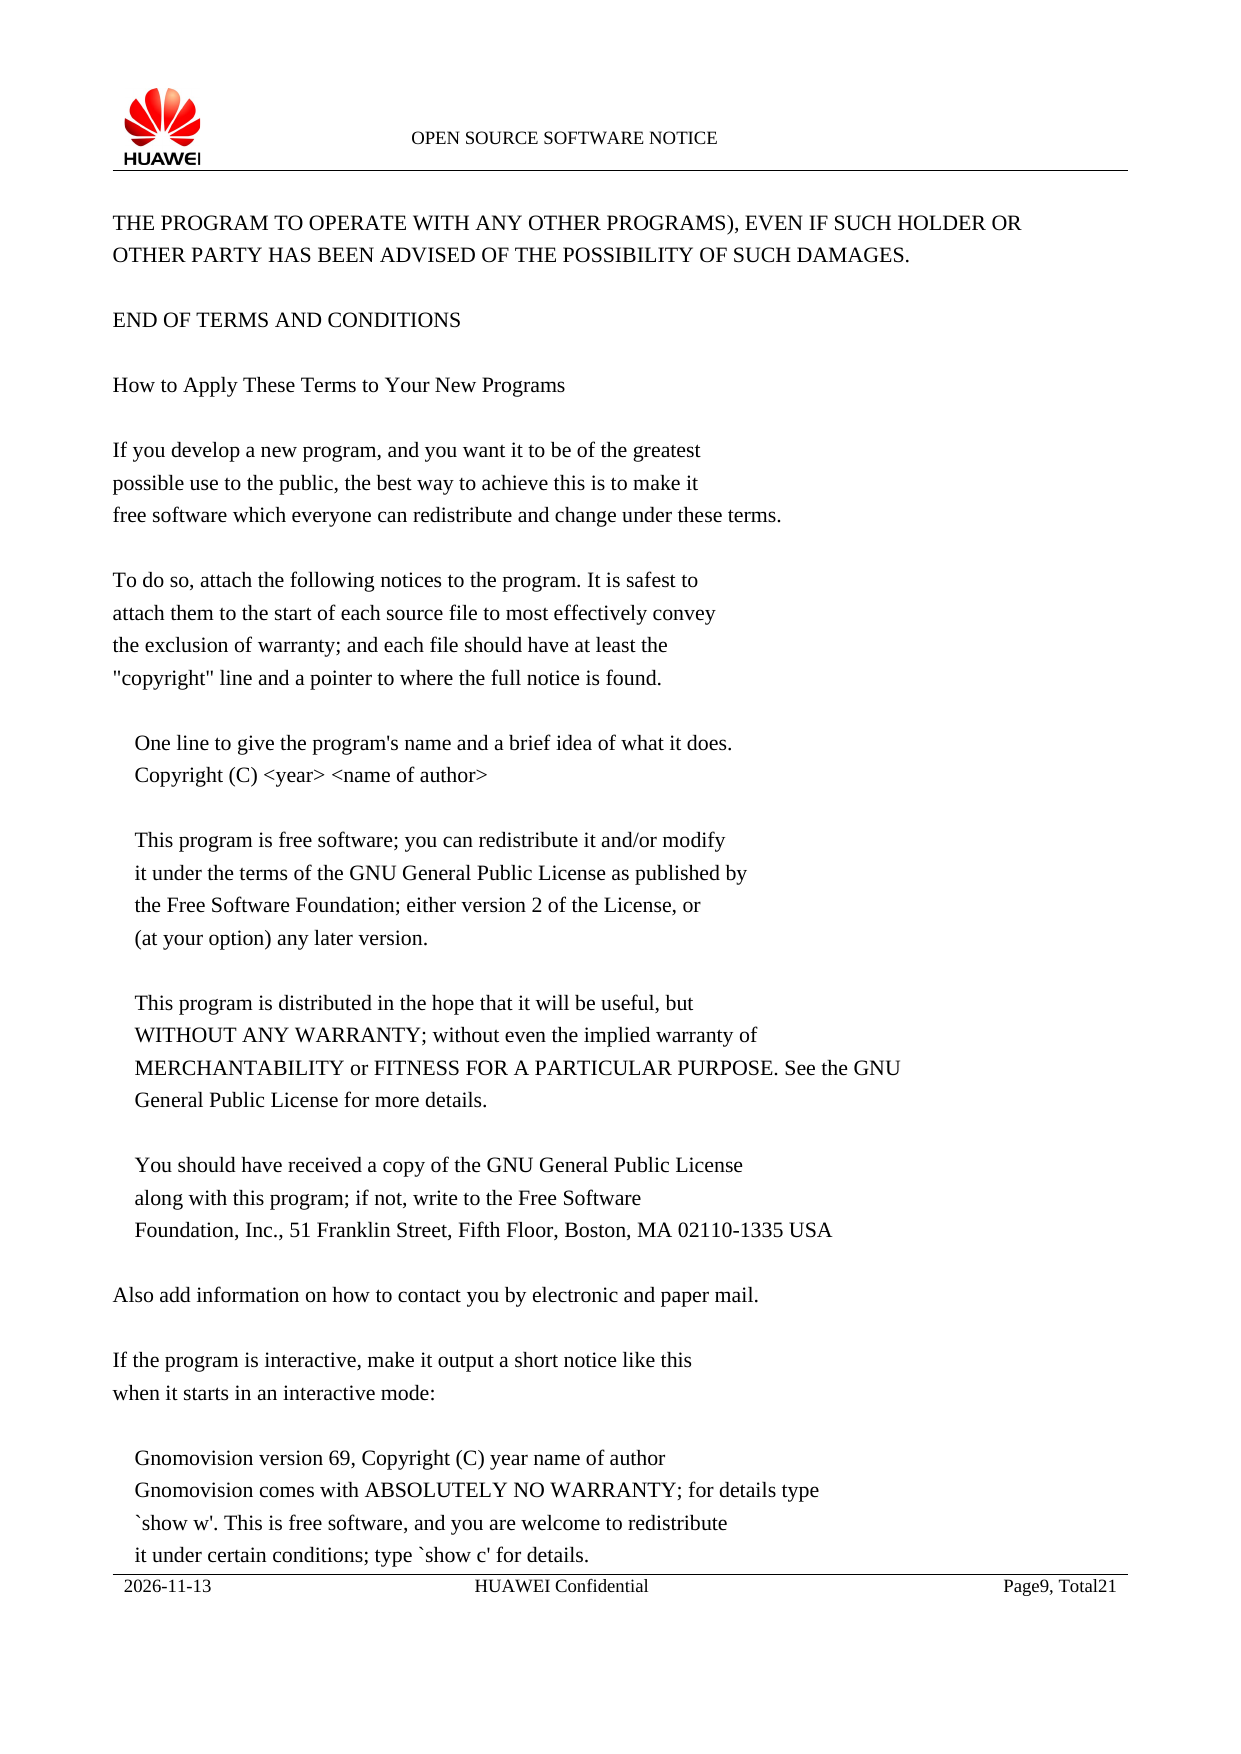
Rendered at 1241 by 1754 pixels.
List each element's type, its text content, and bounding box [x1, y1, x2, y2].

text One line to give the program's name and a brief idea of what it does. [112, 726, 1128, 759]
text Gnomovision comes with ABSOLUTELY NO WARRANTY; for details type [112, 1474, 1128, 1506]
text attach them to the start of each source file to most effectively convey [112, 596, 1128, 629]
text To do so, attach the following notices to the program. It is safest to [112, 564, 1128, 596]
text General Public License for more details. [112, 1084, 1128, 1116]
text `show w'. This is free software, and you are welcome to redistribute [112, 1506, 1128, 1539]
text it under the terms of the GNU General Public License as published by [112, 856, 1128, 889]
picture [124, 88, 201, 165]
text Also add information on how to contact you by electronic and paper mail. [112, 1279, 1128, 1311]
text If you develop a new program, and you want it to be of the greatest [112, 434, 1128, 466]
text END OF TERMS AND CONDITIONS [112, 304, 1128, 336]
text THE PROGRAM TO OPERATE WITH ANY OTHER PROGRAMS), EVEN IF SUCH HOLDER OR [112, 206, 1128, 239]
text Gnomovision version 69, Copyright (C) year name of author [112, 1441, 1128, 1474]
text MERCHANTABILITY or FITNESS FOR A PARTICULAR PURPOSE. See the GNU [112, 1051, 1128, 1084]
text (at your option) any later version. [112, 921, 1128, 954]
text If the program is interactive, make it output a short notice like this [112, 1344, 1128, 1376]
text free software which everyone can redistribute and change under these terms. [112, 499, 1128, 531]
text along with this program; if not, write to the Free Software [112, 1181, 1128, 1214]
text You should have received a copy of the GNU General Public License [112, 1149, 1128, 1181]
text This program is free software; you can redistribute it and/or modify [112, 824, 1128, 856]
text the Free Software Foundation; either version 2 of the License, or [112, 889, 1128, 921]
text "copyright" line and a pointer to where the full notice is found. [112, 661, 1128, 694]
text WITHOUT ANY WARRANTY; without even the implied warranty of [112, 1019, 1128, 1051]
text the exclusion of warranty; and each file should have at least the [112, 629, 1128, 661]
text Copyright (C) <year> <name of author> [112, 759, 1128, 791]
text it under certain conditions; type `show c' for details. [112, 1539, 1128, 1571]
text when it starts in an interactive mode: [112, 1376, 1128, 1409]
text How to Apply These Terms to Your New Programs [112, 369, 1128, 401]
text This program is distributed in the hope that it will be useful, but [112, 986, 1128, 1019]
text Foundation, Inc., 51 Franklin Street, Fifth Floor, Boston, MA 02110-1335 USA [112, 1214, 1128, 1246]
text OTHER PARTY HAS BEEN ADVISED OF THE POSSIBILITY OF SUCH DAMAGES. [112, 239, 1128, 271]
text possible use to the public, the best way to achieve this is to make it [112, 466, 1128, 499]
